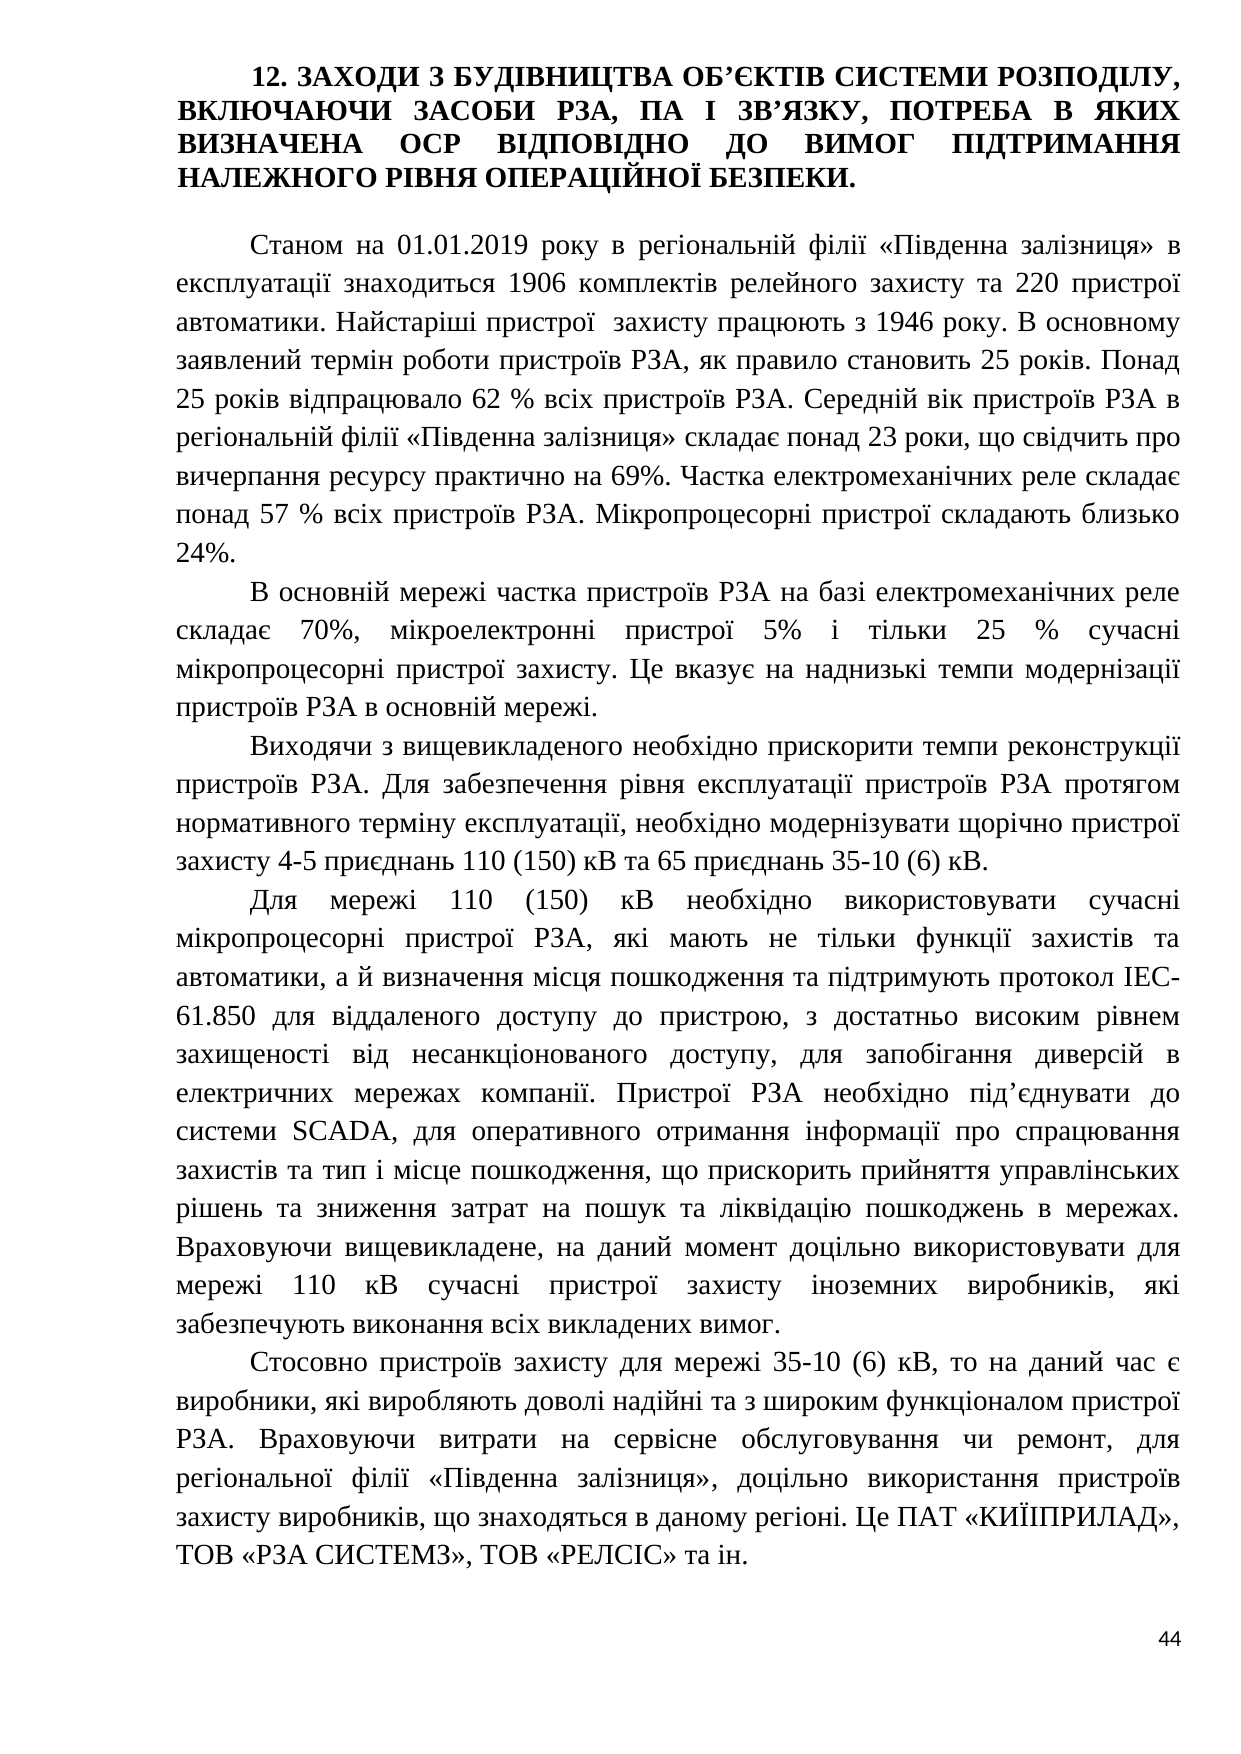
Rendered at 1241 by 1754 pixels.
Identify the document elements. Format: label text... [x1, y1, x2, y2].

text Стосовно пристроїв захисту для мережі 35-10 (6) кВ, то на даний час є виробники, які виробляють доволі надійні та з широким функціоналом пристрої РЗА. Враховуючи витрати на сервісне обслуговування чи ремонт, для регіональної філії «Південна залізниця», доцільно використання пристроїв захисту виробників, що знаходяться в даному регіоні. Це ПАТ «КИЇІПРИЛАД», ТОВ «РЗА СИСТЕМЗ», ТОВ «РЕЛСІС» та ін. [176, 1344, 1181, 1571]
text Виходячи з вищевикладеного необхідно прискорити темпи реконструкції пристроїв РЗА. Для забезпечення рівня експлуатації пристроїв РЗА протягом нормативного терміну експлуатації, необхідно модернізувати щорічно пристрої захисту 4-5 приєднань 110 (150) кВ та 65 приєднань 35-10 (6) кВ. [176, 728, 1181, 877]
text Для мережі 110 (150) кВ необхідно використовувати сучасні мікропроцесорні пристрої РЗА, які мають не тільки функції захистів та автоматики, а й визначення місця пошкодження та підтримують протокол ІЕС-61.850 для віддаленого доступу до пристрою, з достатньо високим рівнем захищеності від несанкціонованого доступу, для запобігання диверсій в електричних мережах компанії. Пристрої РЗА необхідно під’єднувати до системи SCADA, для оперативного отримання інформації про спрацювання захистів та тип і місце пошкодження, що прискорить прийняття управлінських рішень та зниження затрат на пошук та ліквідацію пошкоджень в мережах. Враховуючи вищевикладене, на даний момент доцільно використовувати для мережі 110 кВ сучасні пристрої захисту іноземних виробників, які забезпечують виконання всіх викладених вимог. [176, 882, 1181, 1339]
text В основній мережі частка пристроїв РЗА на базі електромеханічних реле складає 70%, мікроелектронні пристрої 5% і тільки 25 % сучасні мікропроцесорні пристрої захисту. Це вказує на наднизькі темпи модернізації пристроїв РЗА в основній мережі. [176, 574, 1181, 723]
text Станом на 01.01.2019 року в регіональній філії «Південна залізниця» в експлуатації знаходиться 1906 комплектів релейного захисту та 220 пристрої автоматики. Найстаріші пристрої захисту працюють з 1946 року. В основному заявлений термін роботи пристроїв РЗА, як правило становить 25 років. Понад 25 років відпрацювало 62 % всіх пристроїв РЗА. Середній вік пристроїв РЗА в регіональній філії «Південна залізниця» складає понад 23 роки, що свідчить про вичерпання ресурсу практично на 69%. Частка електромеханічних реле складає понад 57 % всіх пристроїв РЗА. Мікропроцесорні пристрої складають близько 24%. [176, 227, 1181, 569]
text 12. ЗАХОДИ З БУДІВНИЦТВА ОБ’ЄКТІВ СИСТЕМИ РОЗПОДІЛУ, ВКЛЮЧАЮЧИ ЗАСОБИ РЗА, ПА І ЗВ’ЯЗКУ, ПОТРЕБА В ЯКИХ ВИЗНАЧЕНА ОСР ВІДПОВІДНО ДО ВИМОГ ПІДТРИМАННЯ НАЛЕЖНОГО РІВНЯ ОПЕРАЦІЙНОЇ БЕЗПЕКИ. [177, 59, 1181, 193]
